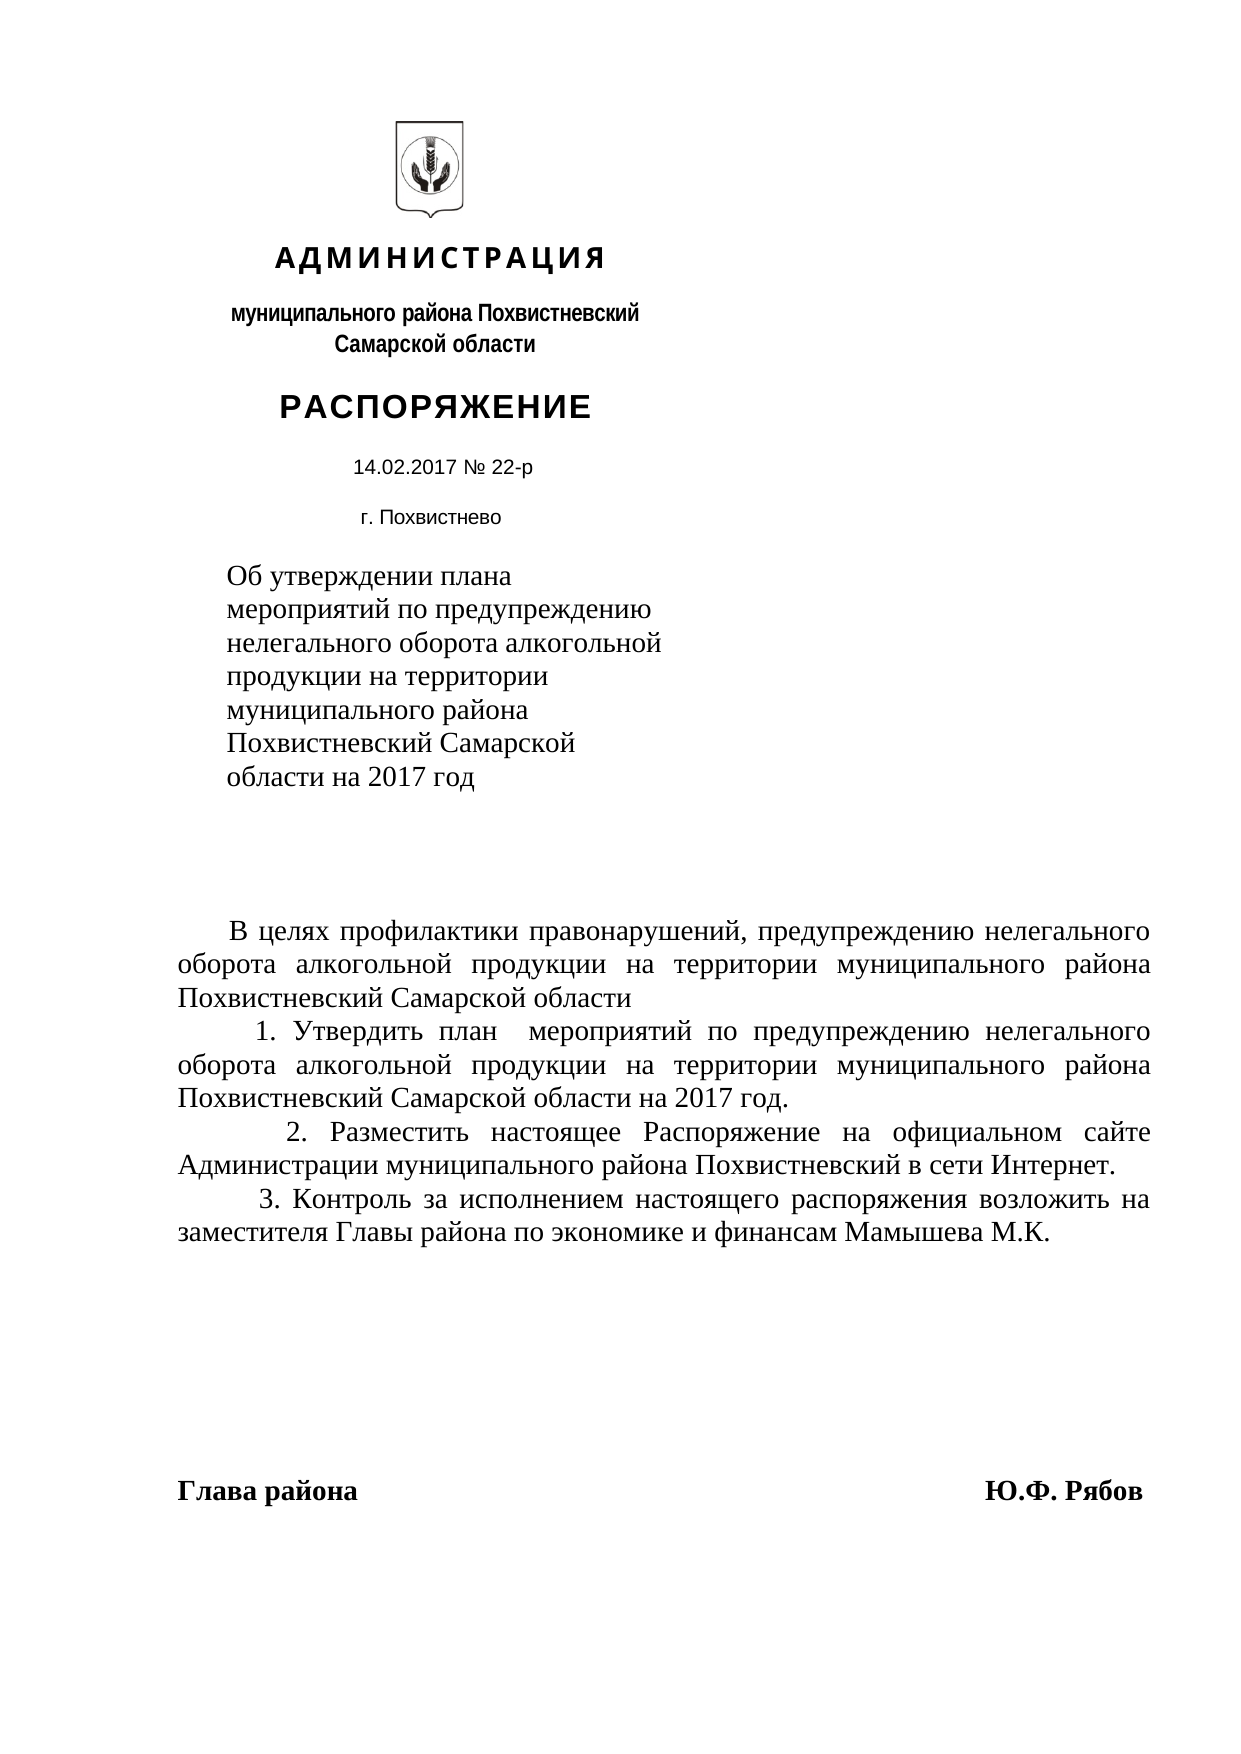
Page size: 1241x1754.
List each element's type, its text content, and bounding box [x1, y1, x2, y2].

text Глава района Ю.Ф. Рябов [177, 1473, 1152, 1507]
table_header АДМИНИСТРАЦИЯ муниципального района Похвистневский Самарской области РАСПОРЯЖЕНИЕ 14.02.2017 № 22-р г. Похвистнево Об утверждении плана мероприятий по предупреждению нелегального оборота алкогольной продукции на территории муниципального района Похвистневский Самарской области на 2017 год [196, 118, 674, 792]
text 3. Контроль за исполнением настоящего распоряжения возложить на заместителя Главы района по экономике и финансам Мамышева М.К. [177, 1181, 1152, 1248]
text 1. Утвердить план мероприятий по предупреждению нелегального оборота алкогольной продукции на территории муниципального района Похвистневский Самарской области на 2017 год. [177, 1013, 1152, 1114]
picture [395, 121, 464, 216]
text В целях профилактики правонарушений, предупреждению нелегального оборота алкогольной продукции на территории муниципального района Похвистневский Самарской области [177, 913, 1152, 1013]
text 2. Разместить настоящее Распоряжение на официальном сайте Администрации муниципального района Похвистневский в сети Интернет. [177, 1114, 1152, 1181]
